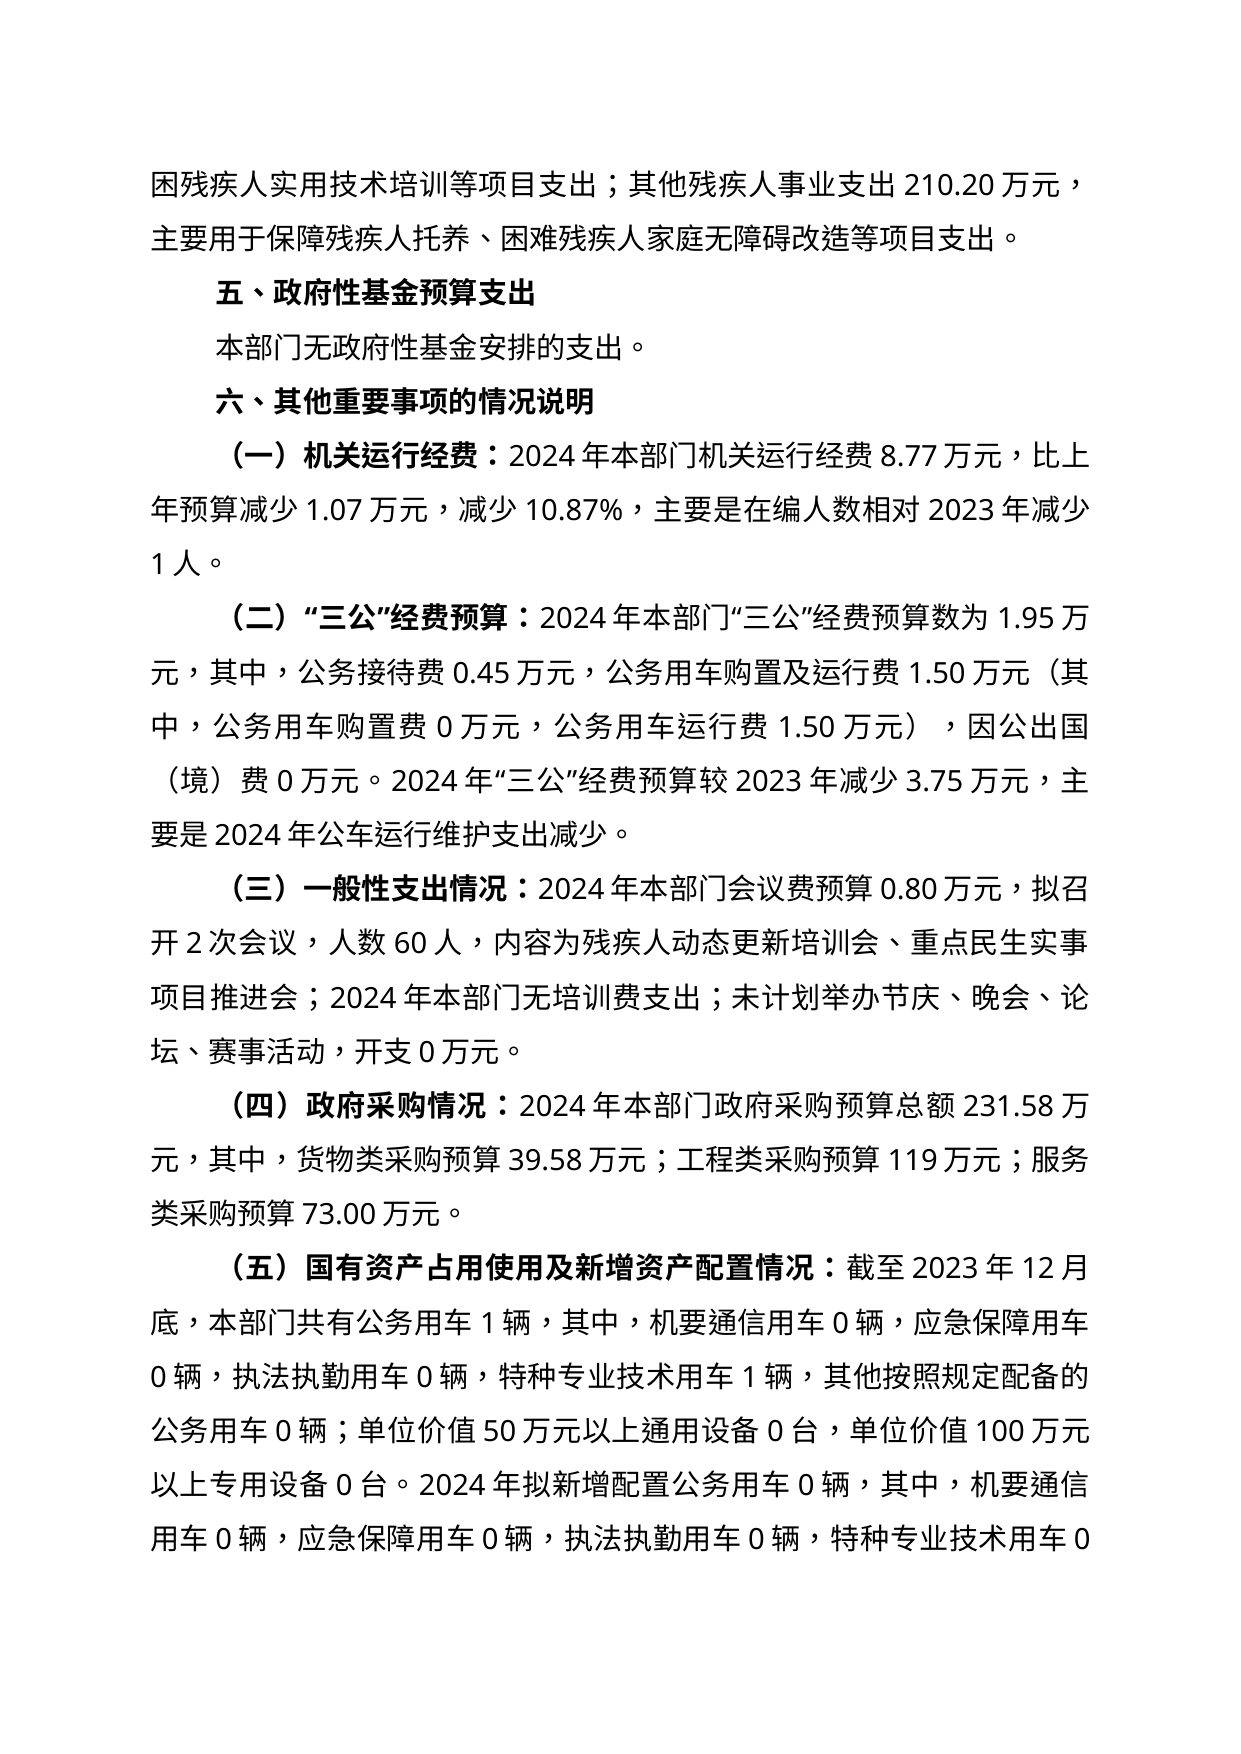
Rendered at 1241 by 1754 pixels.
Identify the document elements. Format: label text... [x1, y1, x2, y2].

text 本部门无政府性基金安排的支出。 [150, 312, 1090, 367]
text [150, 150, 1090, 258]
text （二）“三公”经费预算：2024年本部门“三公”经费预算数为1.95万元，其中，公务接待费0.45万元，公务用车购置及运行费1.50万元（其中，公务用车购置费0万元，公务用车运行费1.50万元），因公出国（境）费0万元。2024年“三公”经费预算较2023年减少3.75万元，主要是2024年公车运行维护支出减少。 [150, 583, 1090, 854]
text （三）一般性支出情况：2024年本部门会议费预算0.80万元，拟召开2次会议，人数60人，内容为残疾人动态更新培训会、重点民生实事项目推进会；2024年本部门无培训费支出；未计划举办节庆、晚会、论坛、赛事活动，开支0万元。 [150, 854, 1090, 1071]
text （四）政府采购情况：2024年本部门政府采购预算总额231.58万元，其中，货物类采购预算39.58万元；工程类采购预算119万元；服务类采购预算73.00万元。 [150, 1071, 1090, 1233]
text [150, 1233, 1090, 1558]
text 六、其他重要事项的情况说明 [150, 367, 1090, 421]
text 五、政府性基金预算支出 [150, 258, 1090, 312]
text （一）机关运行经费：2024年本部门机关运行经费8.77万元，比上年预算减少1.07万元，减少10.87%，主要是在编人数相对2023年减少1人。 [150, 421, 1090, 583]
